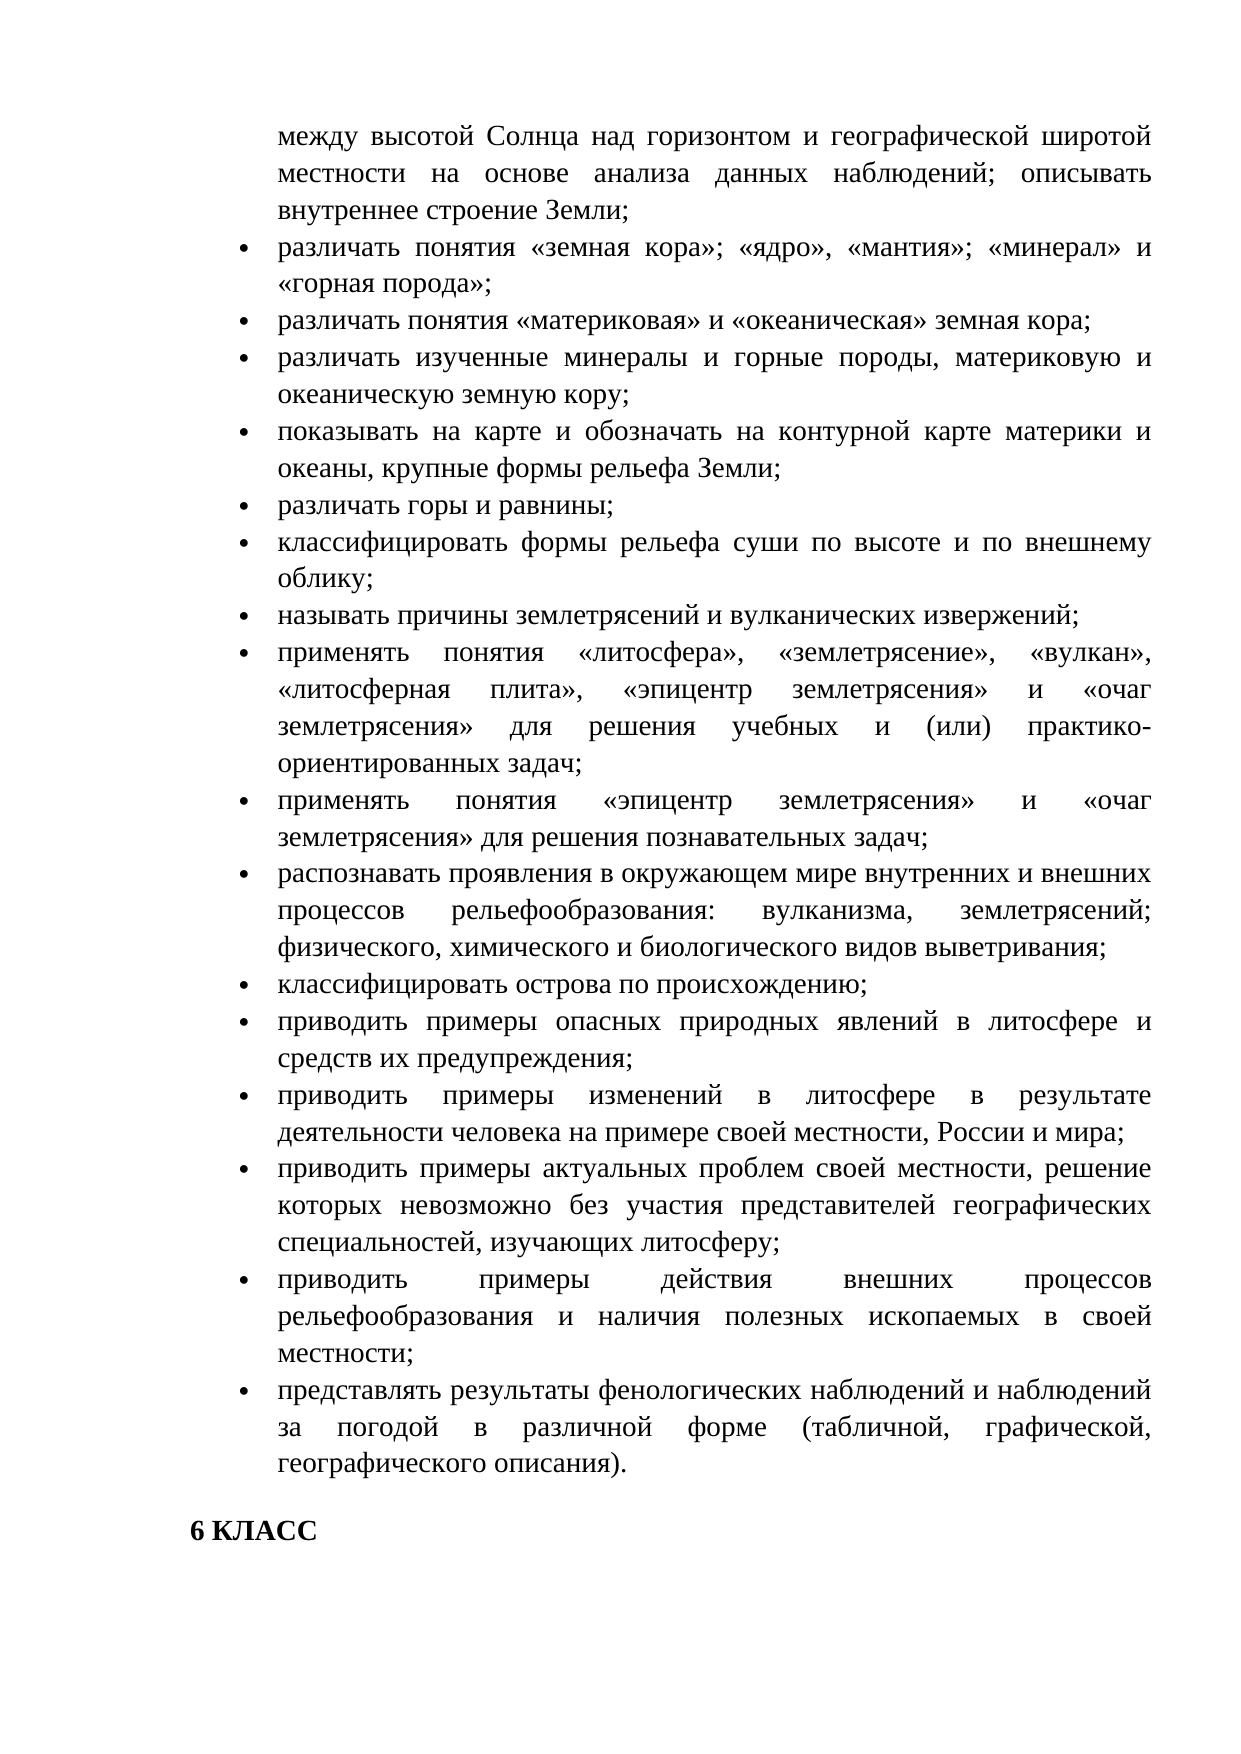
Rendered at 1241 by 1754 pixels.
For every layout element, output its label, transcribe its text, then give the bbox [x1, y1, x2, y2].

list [240, 118, 1152, 225]
list приводить примеры изменений в литосфере в результате деятельности человека на примере своей местности, России и мира; [240, 1077, 1152, 1147]
list применять понятия «эпицентр землетрясения» и «очаг землетрясения» для решения познавательных задач; [240, 782, 1152, 852]
list применять понятия «литосфера», «землетрясение», «вулкан», «литосферная плита», «эпицентр землетрясения» и «очаг землетрясения» для решения учебных и (или) практико-ориентированных задач; [240, 634, 1152, 778]
text 6 КЛАСС [190, 1513, 1152, 1547]
list показывать на карте и обозначать на контурной карте материки и океаны, крупные формы рельефа Земли; [240, 413, 1152, 483]
list классифицировать формы рельефа суши по высоте и по внешнему облику; [240, 524, 1152, 594]
list приводить примеры действия внешних процессов рельефообразования и наличия полезных ископаемых в своей местности; [240, 1261, 1152, 1368]
list различать горы и равнины; [240, 487, 1152, 520]
list распознавать проявления в окружающем мире внутренних и внешних процессов рельефообразования: вулканизма, землетрясений; физического, химического и биологического видов выветривания; [240, 856, 1152, 963]
list приводить примеры актуальных проблем своей местности, решение которых невозможно без участия представителей географических специальностей, изучающих литосферу; [240, 1151, 1152, 1258]
list различать понятия «земная кора»; «ядро», «мантия»; «минерал» и «горная порода»; [240, 229, 1152, 299]
list различать изученные минералы и горные породы, материковую и океаническую земную кору; [240, 339, 1152, 410]
list представлять результаты фенологических наблюдений и наблюдений за погодой в различной форме (табличной, графической, географического описания). [240, 1372, 1152, 1479]
list называть причины землетрясений и вулканических извержений; [240, 597, 1152, 631]
list классифицировать острова по происхождению; [240, 966, 1152, 1000]
list приводить примеры опасных природных явлений в литосфере и средств их предупреждения; [240, 1003, 1152, 1073]
list различать понятия «материковая» и «океаническая» земная кора; [240, 302, 1152, 336]
